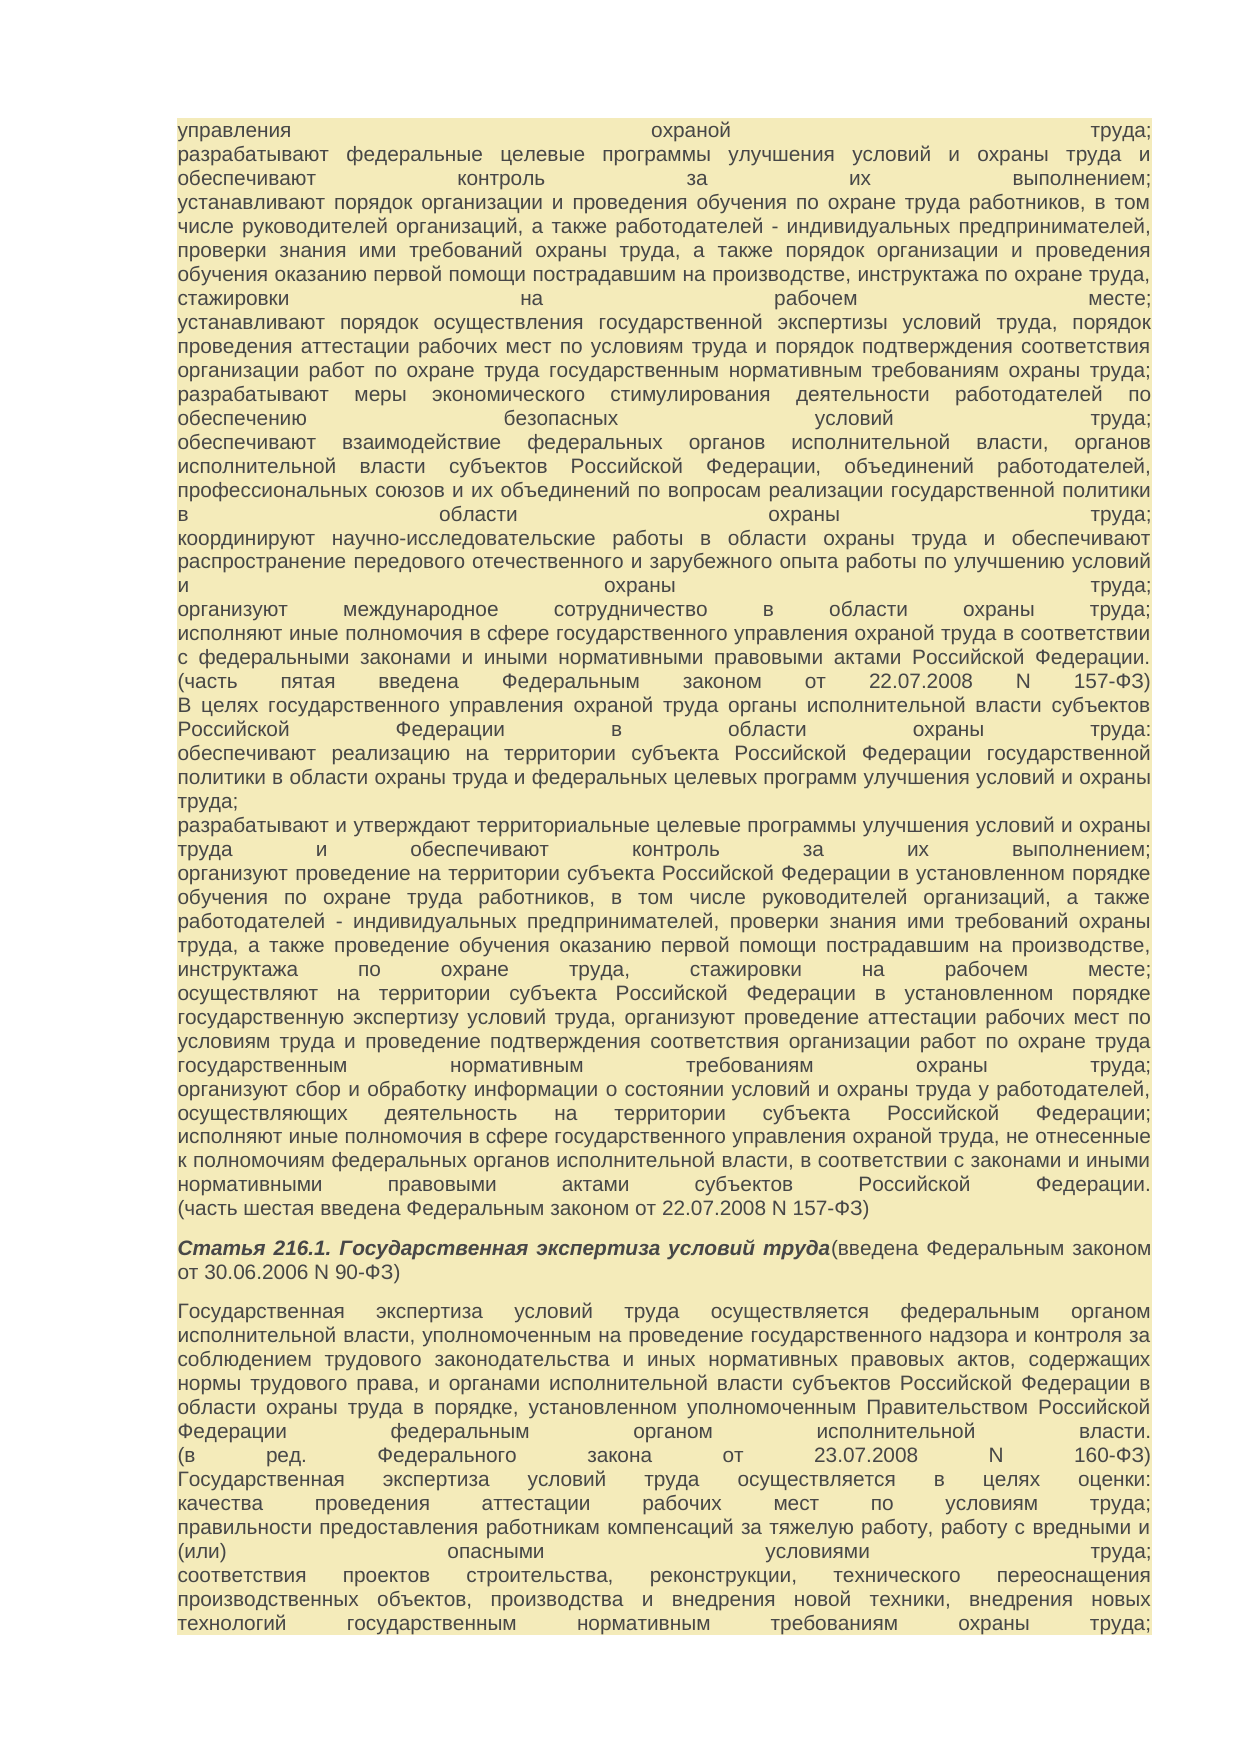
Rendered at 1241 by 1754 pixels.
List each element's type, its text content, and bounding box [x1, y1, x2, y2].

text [177, 118, 1152, 1220]
text Статья 216.1. Государственная экспертиза условий труда(введена Федеральным законом от 30.06.2006 N 90-ФЗ) [177, 1236, 1152, 1284]
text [177, 1299, 1152, 1635]
